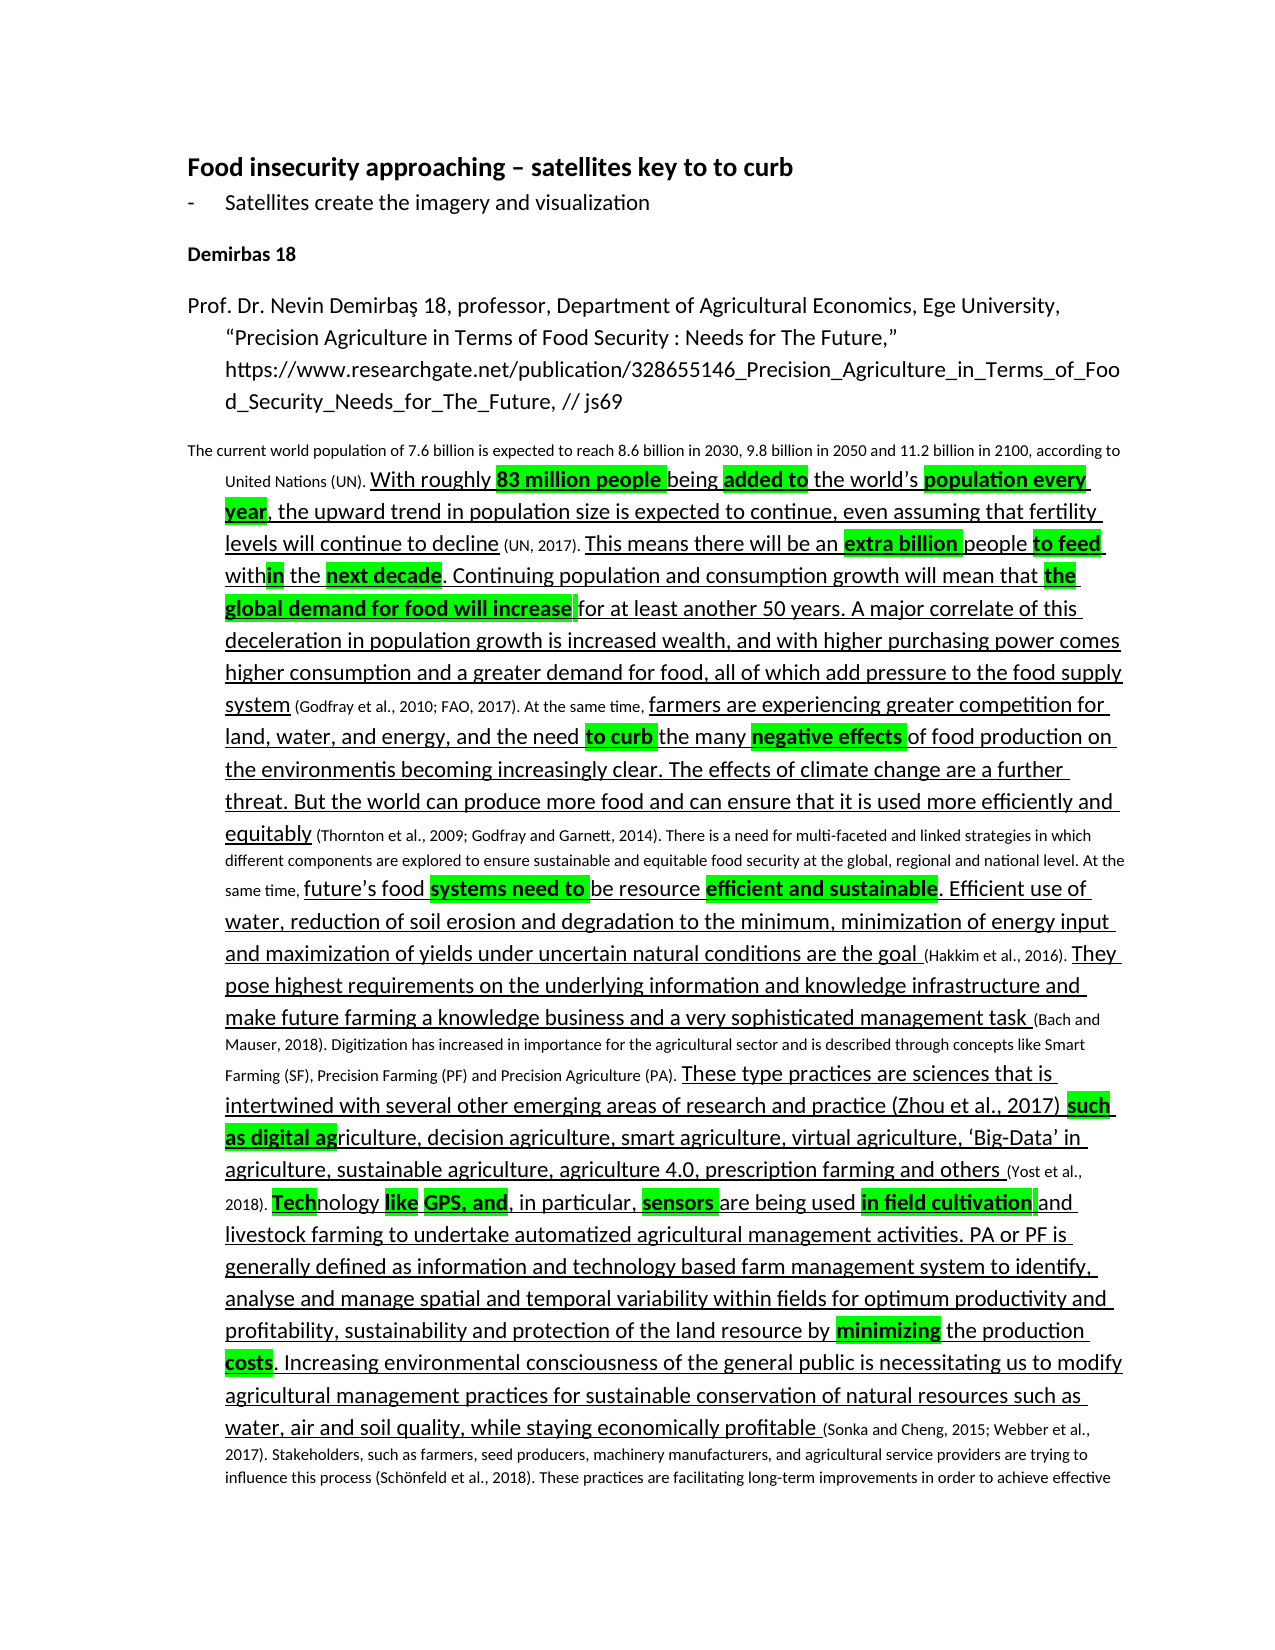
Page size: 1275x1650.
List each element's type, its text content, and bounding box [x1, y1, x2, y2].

text Demirbas 18 [187, 241, 1126, 266]
text Prof. Dr. Nevin Demirbaş 18, professor, Department of Agricultural Economics, Ege University, “Precision Agriculture in Terms of Food Security : Needs for The Future,” https://www.researchgate.net/publication/328655146_Precision_Agriculture_in_Terms_of_Food_Security_Needs_for_The_Future, // js69 [187, 291, 1126, 416]
list Satellites create the imagery and visualization [187, 188, 1126, 216]
subtitle Food insecurity approaching – satellites key to to curb [187, 150, 1126, 183]
